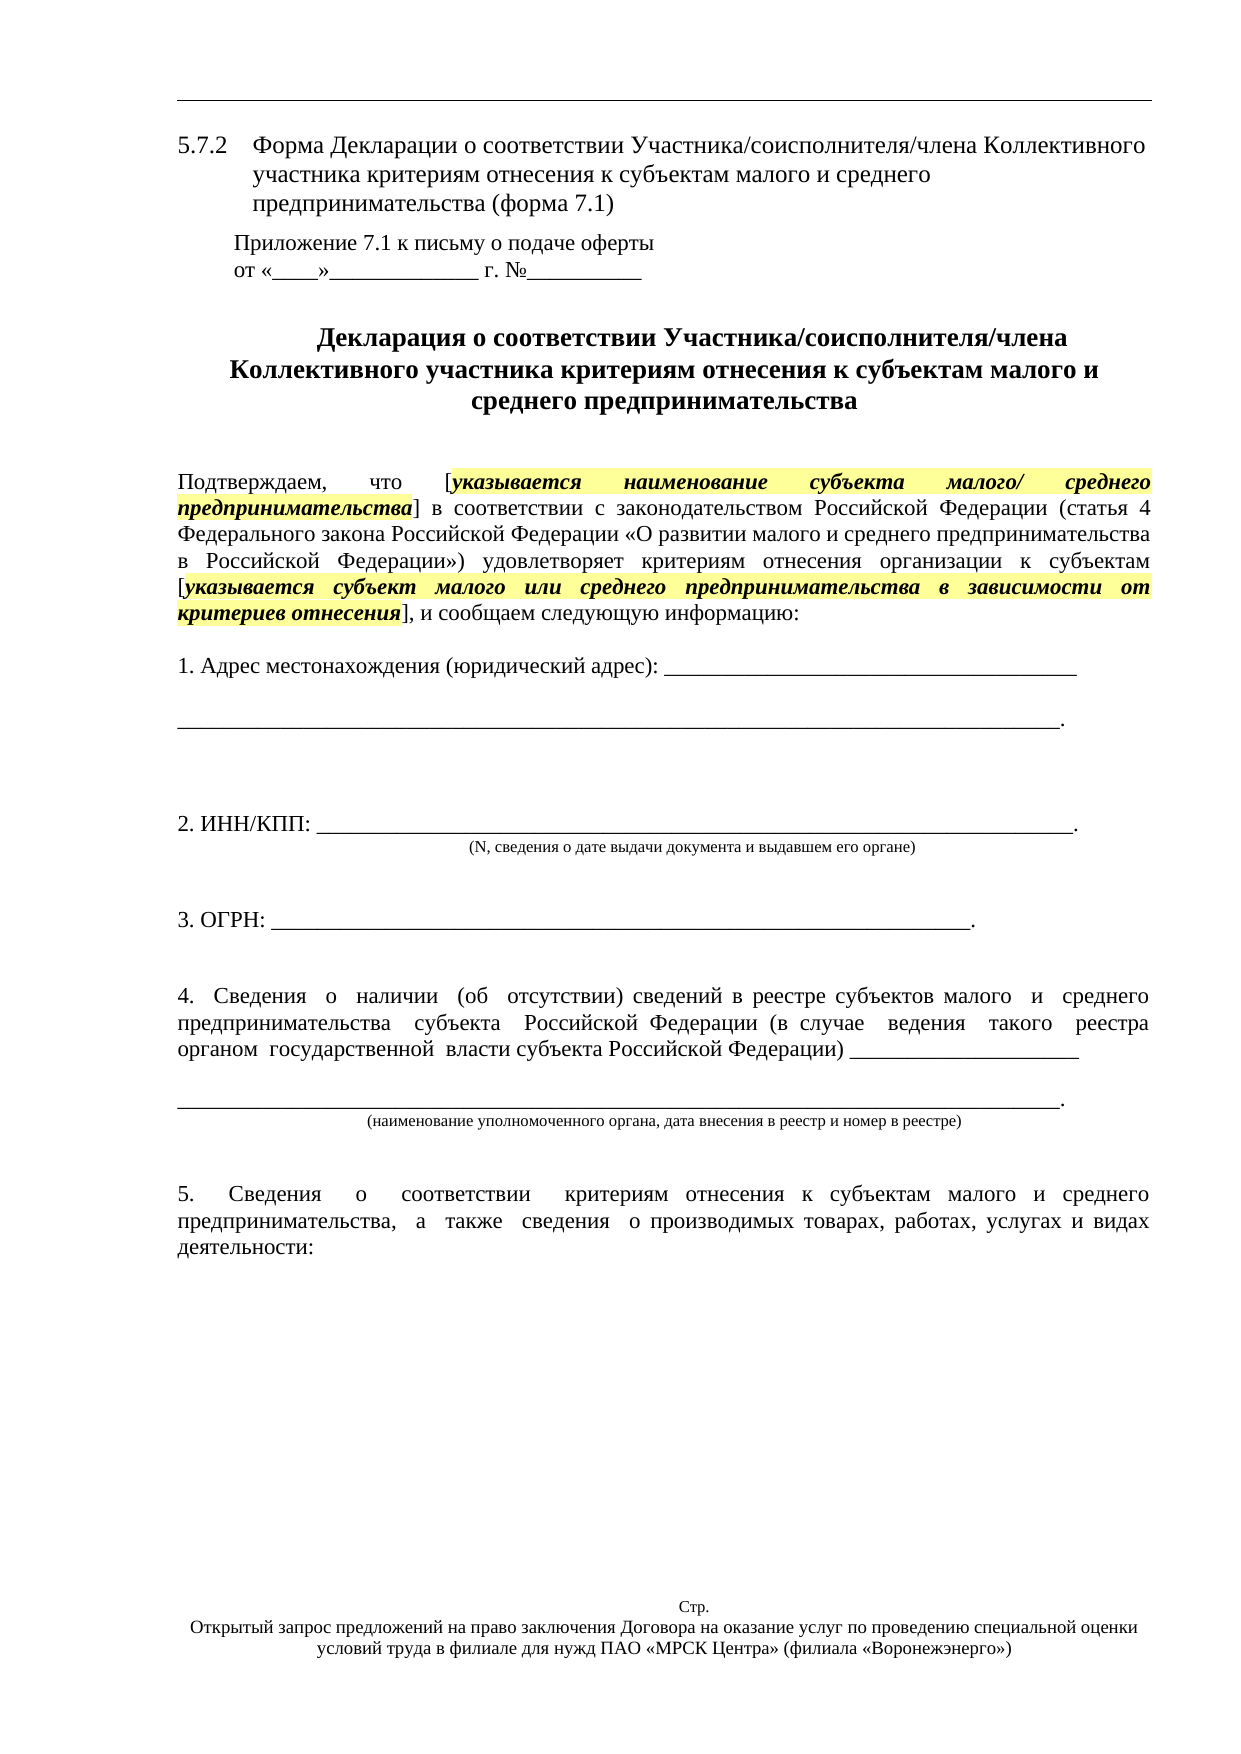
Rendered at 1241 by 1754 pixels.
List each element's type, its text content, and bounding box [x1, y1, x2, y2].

text Приложение 7.1 к письму о подаче оферты от «____»_____________ г. №__________ [233, 229, 1152, 282]
text _____________________________________________________________________________. [177, 705, 1152, 731]
subtitle Форма Декларации о соответствии Участника/соисполнителя/члена Коллективного участника критериям отнесения к субъектам малого и среднего предпринимательства (форма 7.1) [177, 131, 1152, 217]
text (N, сведения о дате выдачи документа и выдавшем его органе) [177, 837, 1152, 856]
text 4. Сведения о наличии (об отсутствии) сведений в реестре субъектов малого и среднего предпринимательства субъекта Российской Федерации (в случае ведения такого реестра органом государственной власти субъекта Российской Федерации) ____________________ [177, 982, 1152, 1061]
text 1. Адрес местонахождения (юридический адрес): ____________________________________ [177, 652, 1152, 678]
text 3. ОГРН: _____________________________________________________________. [177, 906, 1152, 932]
text 2. ИНН/КПП: __________________________________________________________________. [177, 810, 1152, 837]
text (наименование уполномоченного органа, дата внесения в реестр и номер в реестре) [177, 1111, 1152, 1130]
text 5. Сведения о соответствии критериям отнесения к субъектам малого и среднего предпринимательства, а также сведения о производимых товарах, работах, услугах и видах деятельности: [177, 1180, 1152, 1259]
text Подтверждаем, что [указывается наименование субъекта малого/ среднего предпринимательства] в соответствии с законодательством Российской Федерации (статья 4 Федерального закона Российской Федерации «О развитии малого и среднего предпринимательства в Российской Федерации») удовлетворяет критериям отнесения организации к субъектам [указывается субъект малого или среднего предпринимательства в зависимости от критериев отнесения], и сообщаем следующую информацию: [177, 468, 1152, 626]
text Декларация о соответствии Участника/соисполнителя/члена Коллективного участника критериям отнесения к субъектам малого и среднего предпринимательства [177, 322, 1152, 415]
text _____________________________________________________________________________. [177, 1085, 1152, 1111]
